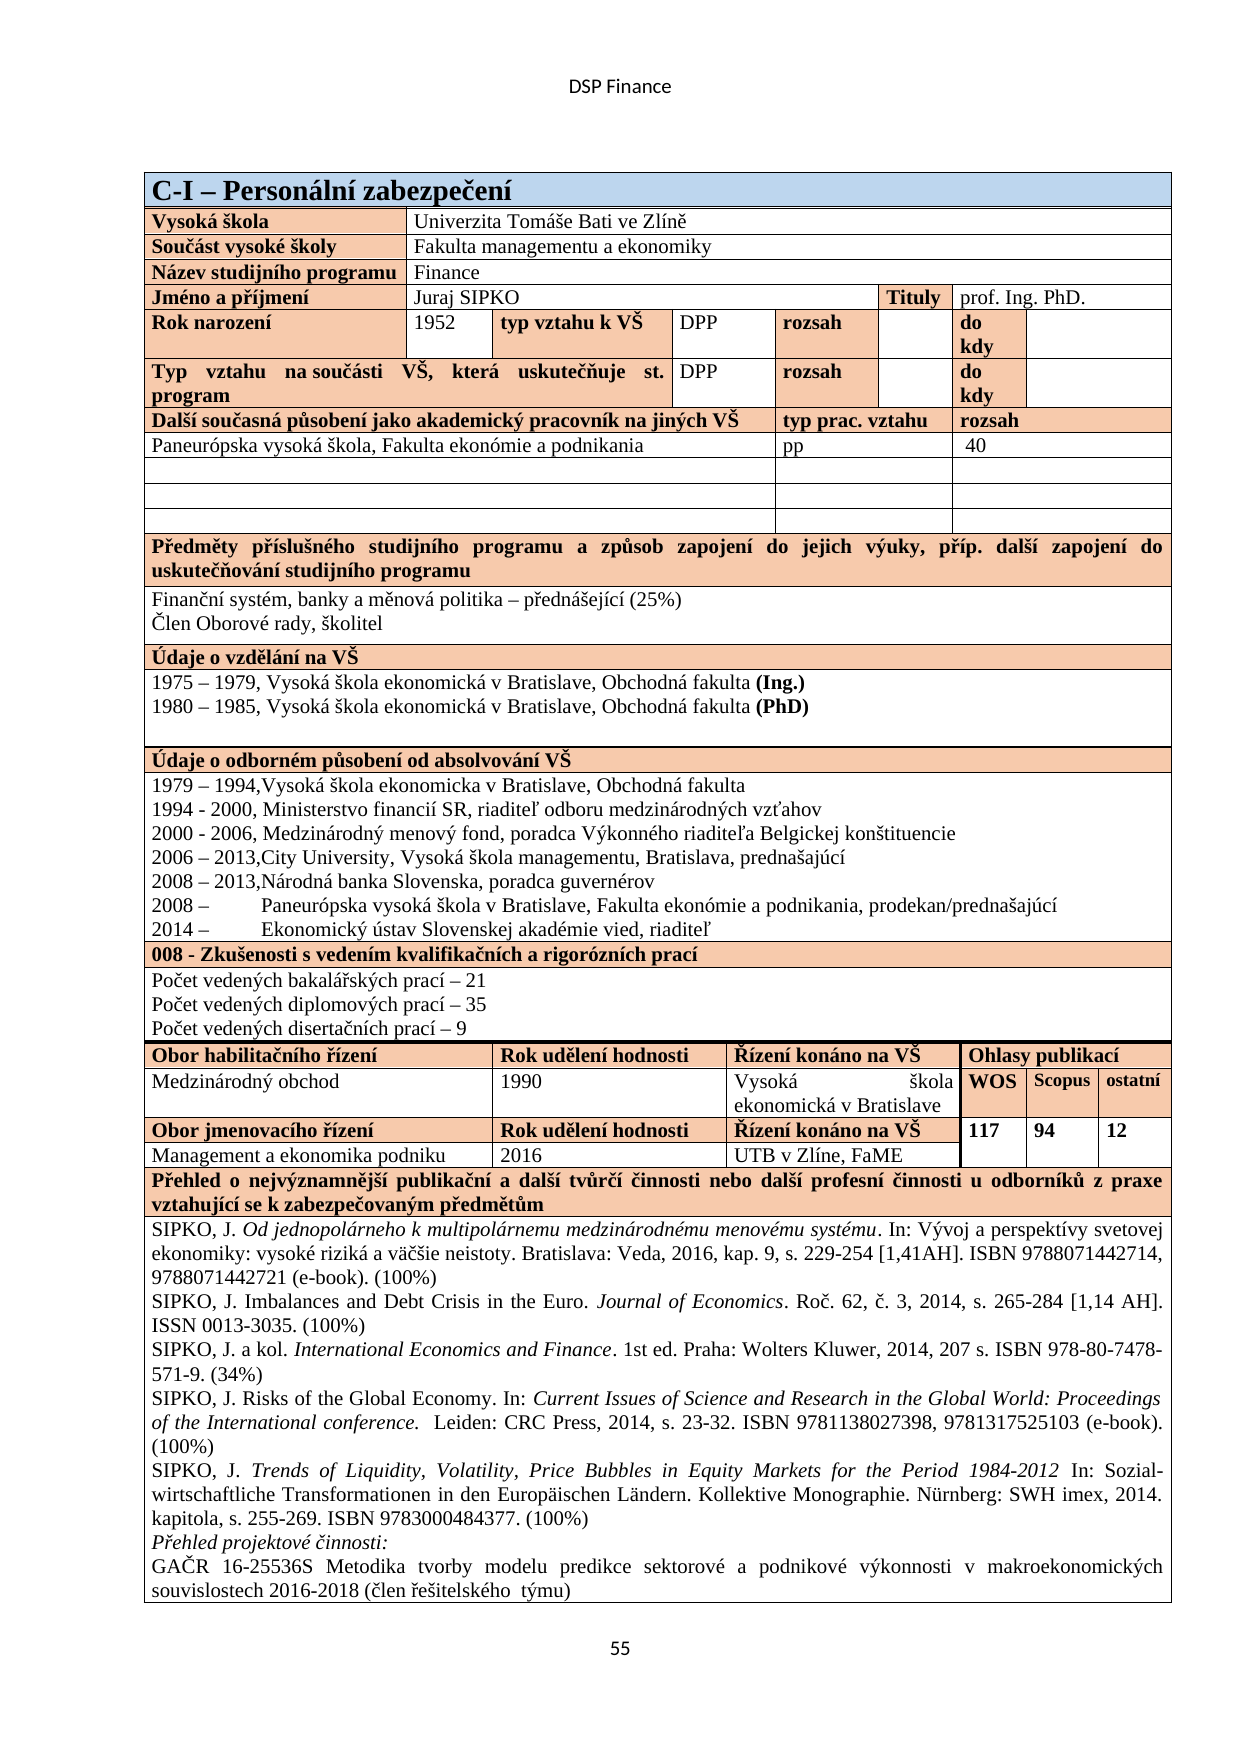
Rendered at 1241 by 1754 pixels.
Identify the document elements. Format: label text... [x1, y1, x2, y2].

table_cell Tituly [879, 285, 952, 309]
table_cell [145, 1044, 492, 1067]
table_cell Finance [407, 260, 1171, 284]
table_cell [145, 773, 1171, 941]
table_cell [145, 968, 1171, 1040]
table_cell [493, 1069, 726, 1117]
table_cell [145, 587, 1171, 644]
table_cell DPP [673, 359, 775, 407]
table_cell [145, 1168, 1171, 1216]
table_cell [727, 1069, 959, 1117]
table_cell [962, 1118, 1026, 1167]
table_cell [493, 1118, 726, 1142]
table_cell typ vztahu k VŠ [493, 310, 672, 358]
table_cell [879, 310, 952, 358]
table_cell pp [776, 433, 952, 457]
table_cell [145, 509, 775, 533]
table_cell [776, 458, 952, 482]
table_cell Juraj SIPKO [407, 285, 878, 309]
table_cell typ prac. vztahu [776, 408, 952, 432]
table_cell Paneurópska vysoká škola, Fakulta ekonómie a podnikania [145, 433, 775, 457]
table_header C-I – Personální zabezpečení [145, 173, 1171, 206]
table_cell 1952 [407, 310, 492, 358]
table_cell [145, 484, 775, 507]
table_cell 40 [953, 433, 1171, 457]
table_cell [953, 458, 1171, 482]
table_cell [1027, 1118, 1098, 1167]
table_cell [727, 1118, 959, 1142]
table_cell rozsah [953, 408, 1171, 432]
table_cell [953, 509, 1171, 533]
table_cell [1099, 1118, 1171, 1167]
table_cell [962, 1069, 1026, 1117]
table_cell rozsah [776, 359, 878, 407]
table_cell Další současná působení jako akademický pracovník na jiných VŠ [145, 408, 775, 432]
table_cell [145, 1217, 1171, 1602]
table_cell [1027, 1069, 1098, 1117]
table_cell Název studijního programu [145, 260, 406, 284]
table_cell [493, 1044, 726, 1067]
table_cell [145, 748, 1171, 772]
table_cell [1027, 310, 1171, 358]
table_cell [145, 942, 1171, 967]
table_cell Jméno a příjmení [145, 285, 406, 309]
table_cell do kdy [953, 359, 1026, 407]
table_cell Vysoká škola [145, 209, 406, 233]
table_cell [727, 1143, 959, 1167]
table_cell [879, 359, 952, 407]
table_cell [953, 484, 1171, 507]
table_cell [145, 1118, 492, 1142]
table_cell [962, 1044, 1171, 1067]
table_cell DPP [673, 310, 775, 358]
table_cell [145, 458, 775, 482]
table_cell Součást vysoké školy [145, 235, 406, 258]
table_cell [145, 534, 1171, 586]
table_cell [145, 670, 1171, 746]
table_cell [1027, 359, 1171, 407]
table_cell prof. Ing. PhD. [953, 285, 1171, 309]
table_cell Univerzita Tomáše Bati ve Zlíně [407, 209, 1171, 233]
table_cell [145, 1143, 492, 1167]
table_cell Rok narození [145, 310, 406, 358]
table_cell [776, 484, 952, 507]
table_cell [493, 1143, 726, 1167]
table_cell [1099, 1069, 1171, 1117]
table_cell Typ vztahu na součásti VŠ, která uskutečňuje st. program [145, 359, 672, 407]
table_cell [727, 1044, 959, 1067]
table_cell do kdy [953, 310, 1026, 358]
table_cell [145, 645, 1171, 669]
table_cell rozsah [776, 310, 878, 358]
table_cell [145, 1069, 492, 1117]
table_cell Fakulta managementu a ekonomiky [407, 235, 1171, 258]
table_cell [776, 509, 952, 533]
